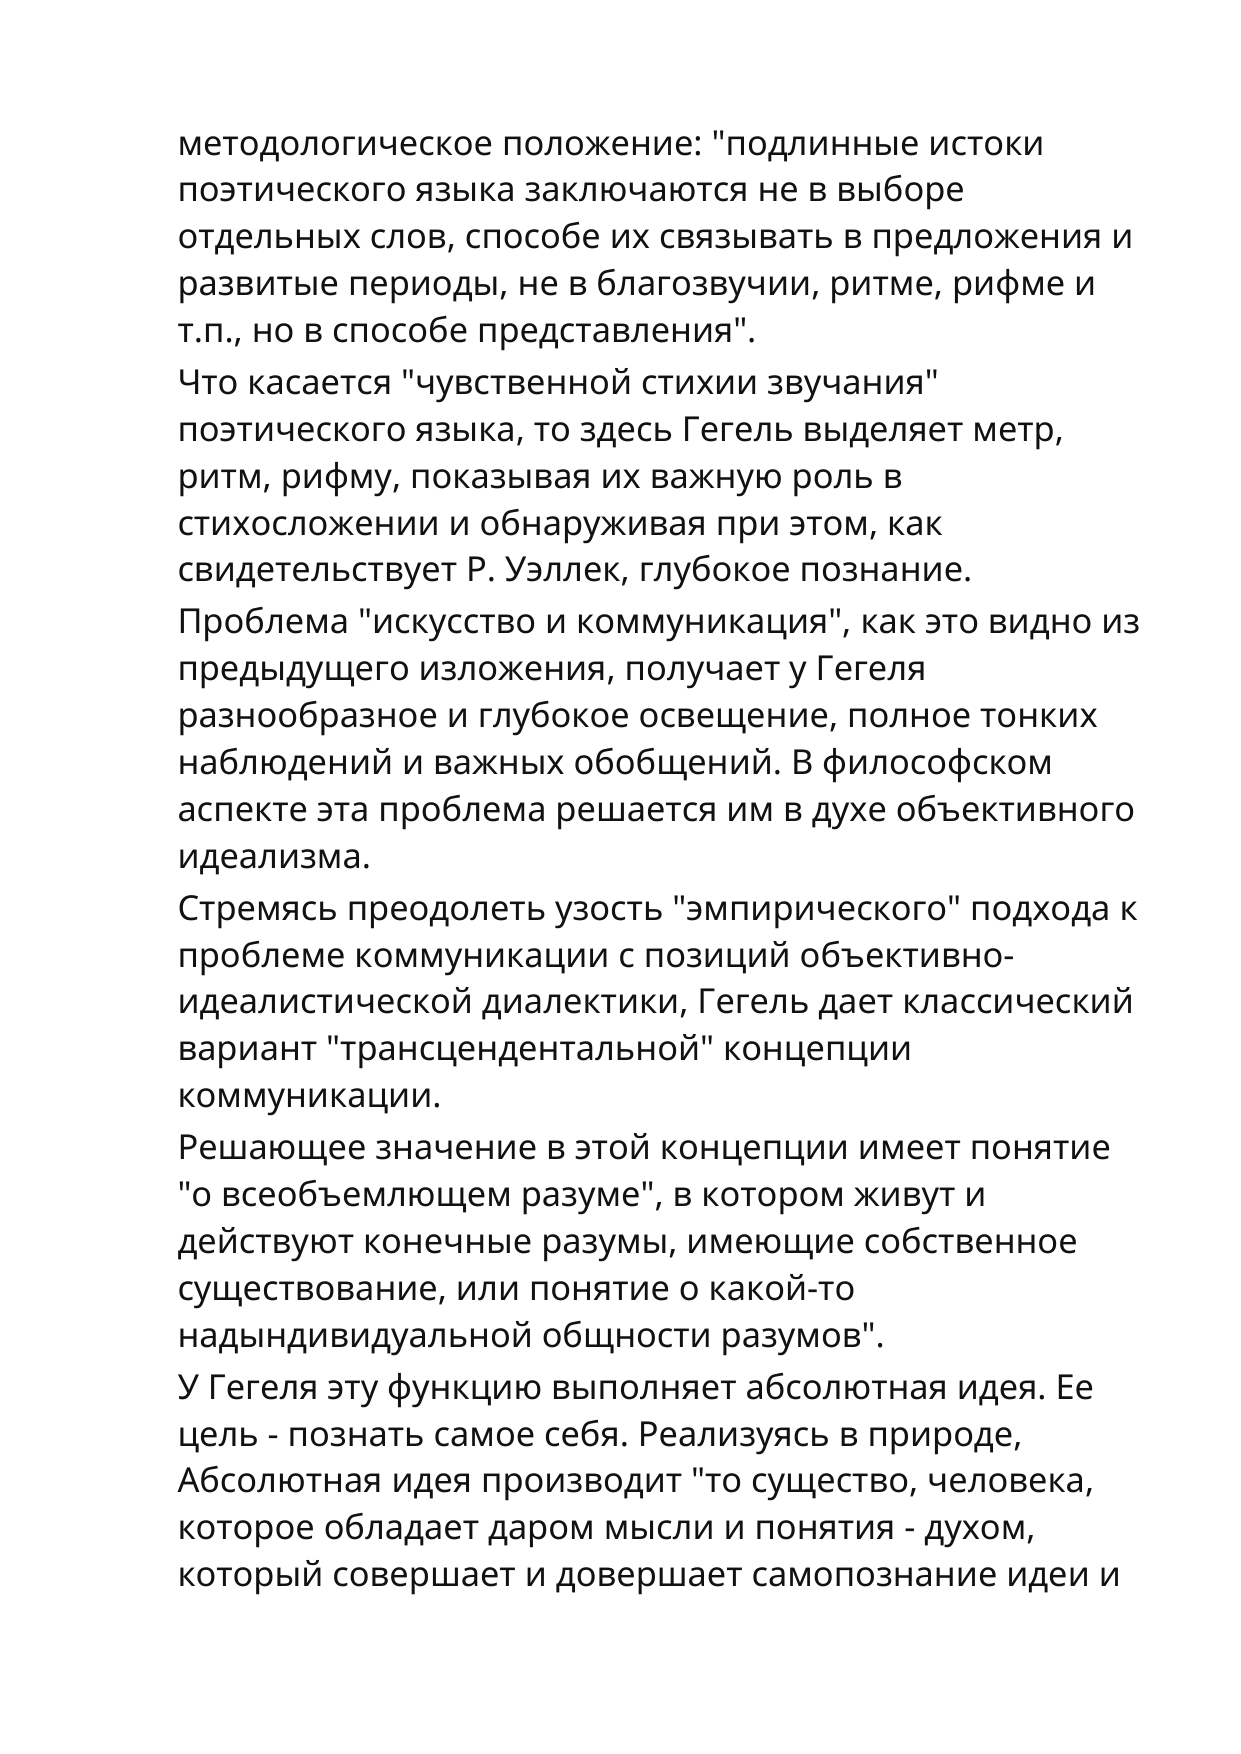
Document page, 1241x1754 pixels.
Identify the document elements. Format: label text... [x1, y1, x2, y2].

text Что касается "чувственной стихии звучания" поэтического языка, то здесь Гегель выделяет метр, ритм, рифму, показывая их важную роль в стихосложении и обнаруживая при этом, как свидетельствует Р. Уэллек, глубокое познание. [177, 358, 1152, 592]
text Решающее значение в этой концепции имеет понятие "о всеобъемлющем разуме", в котором живут и действуют конечные разумы, имеющие собственное существование, или понятие о какой-то надындивидуальной общности разумов". [177, 1123, 1152, 1357]
text Проблема "искусство и коммуникация", как это видно из предыдущего изложения, получает у Гегеля разнообразное и глубокое освещение, полное тонких наблюдений и важных обобщений. В философском аспекте эта проблема решается им в духе объективного идеализма. [177, 597, 1152, 878]
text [177, 118, 1152, 352]
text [177, 1362, 1152, 1597]
text Стремясь преодолеть узость "эмпирического" подхода к проблеме коммуникации с позиций объективно-идеалистической диалектики, Гегель дает классический вариант "трансцендентальной" концепции коммуникации. [177, 883, 1152, 1118]
